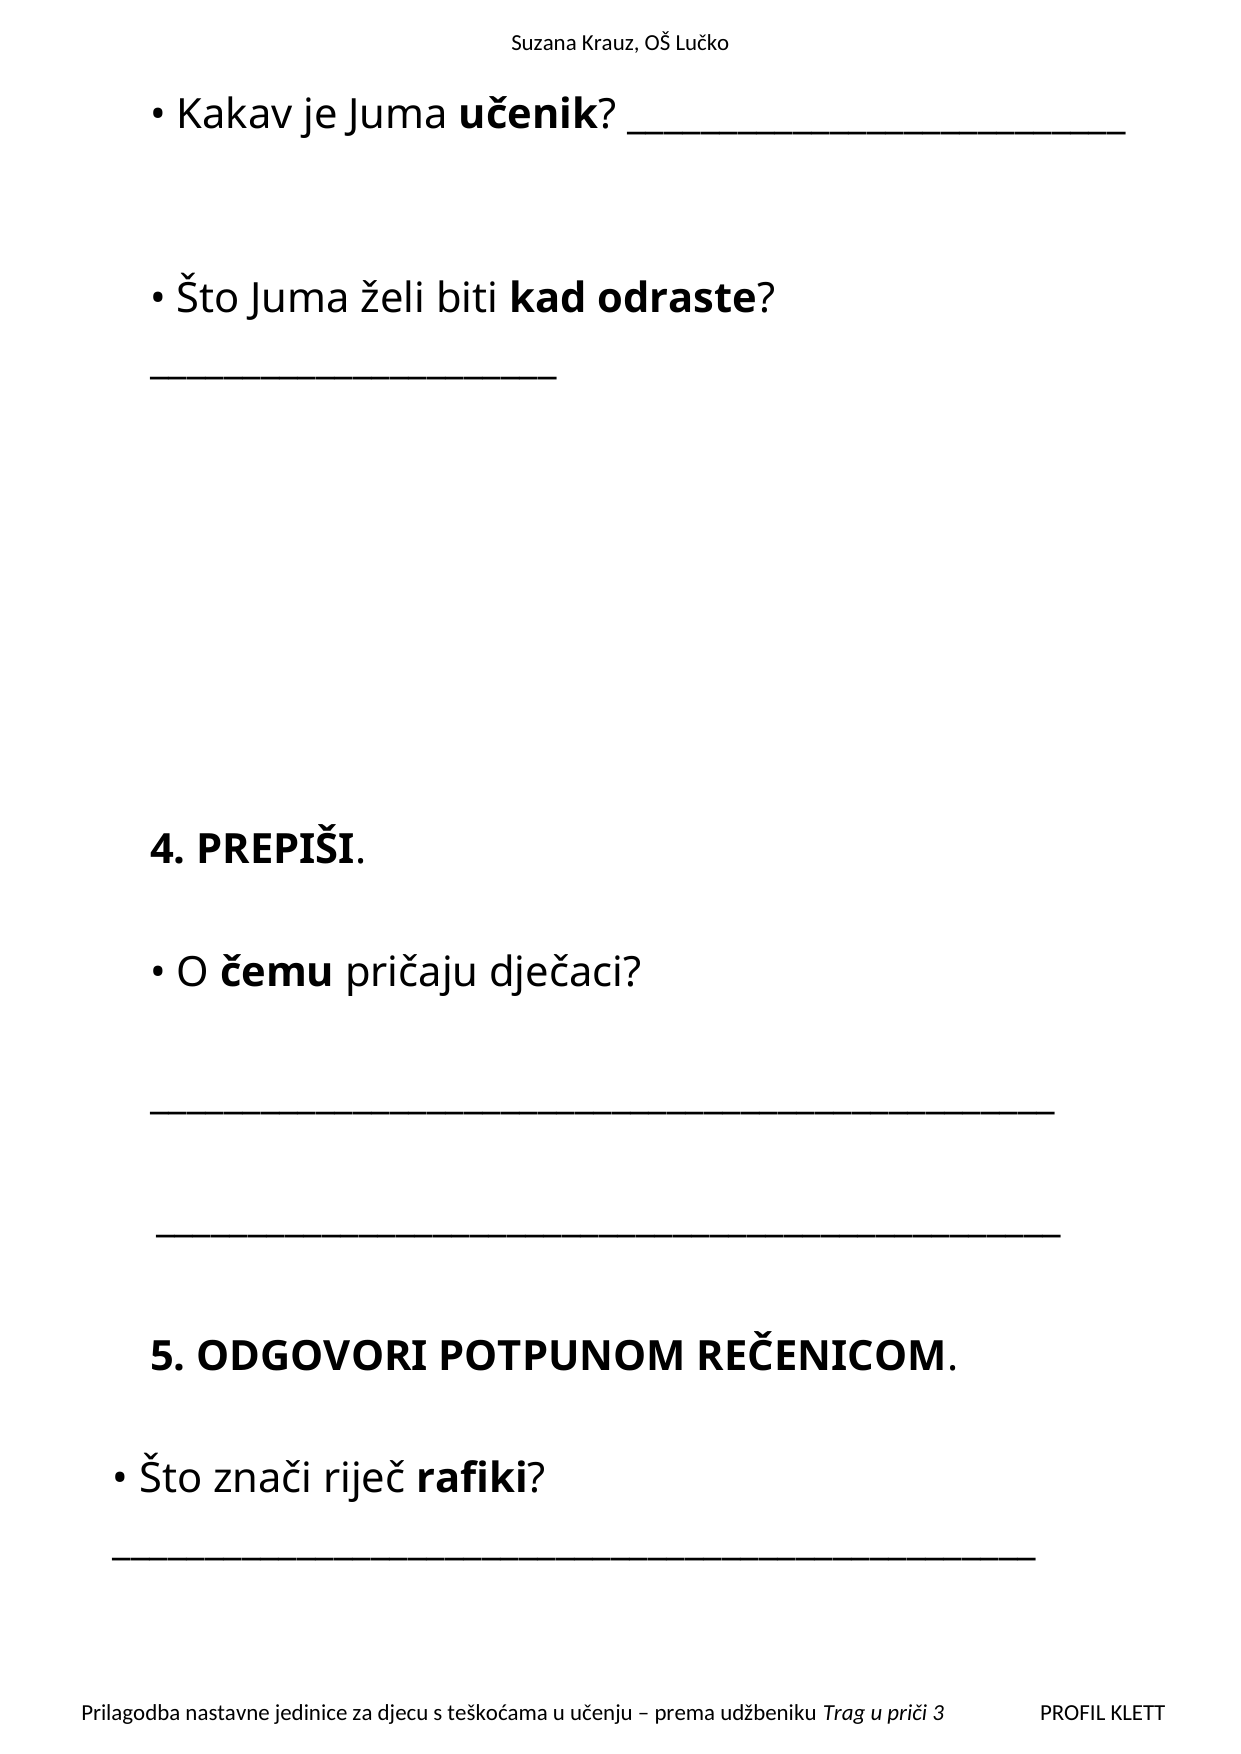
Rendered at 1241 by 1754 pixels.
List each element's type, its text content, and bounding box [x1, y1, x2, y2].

list 5. ODGOVORI POTPUNOM REČENICOM. [150, 1326, 1165, 1382]
list _________________________________________________ [150, 1064, 1165, 1121]
list • O čemu pričaju dječaci? [150, 942, 1165, 998]
text • Što znači riječ rafiki? __________________________________________________ [112, 1448, 1165, 1566]
list • Kakav je Juma učenik? ___________________________ [150, 84, 1165, 141]
list 4. PREPIŠI. [150, 819, 1165, 876]
text _________________________________________________ [112, 1187, 1165, 1243]
list • Što Juma želi biti kad odraste? ______________________ [150, 268, 1165, 386]
